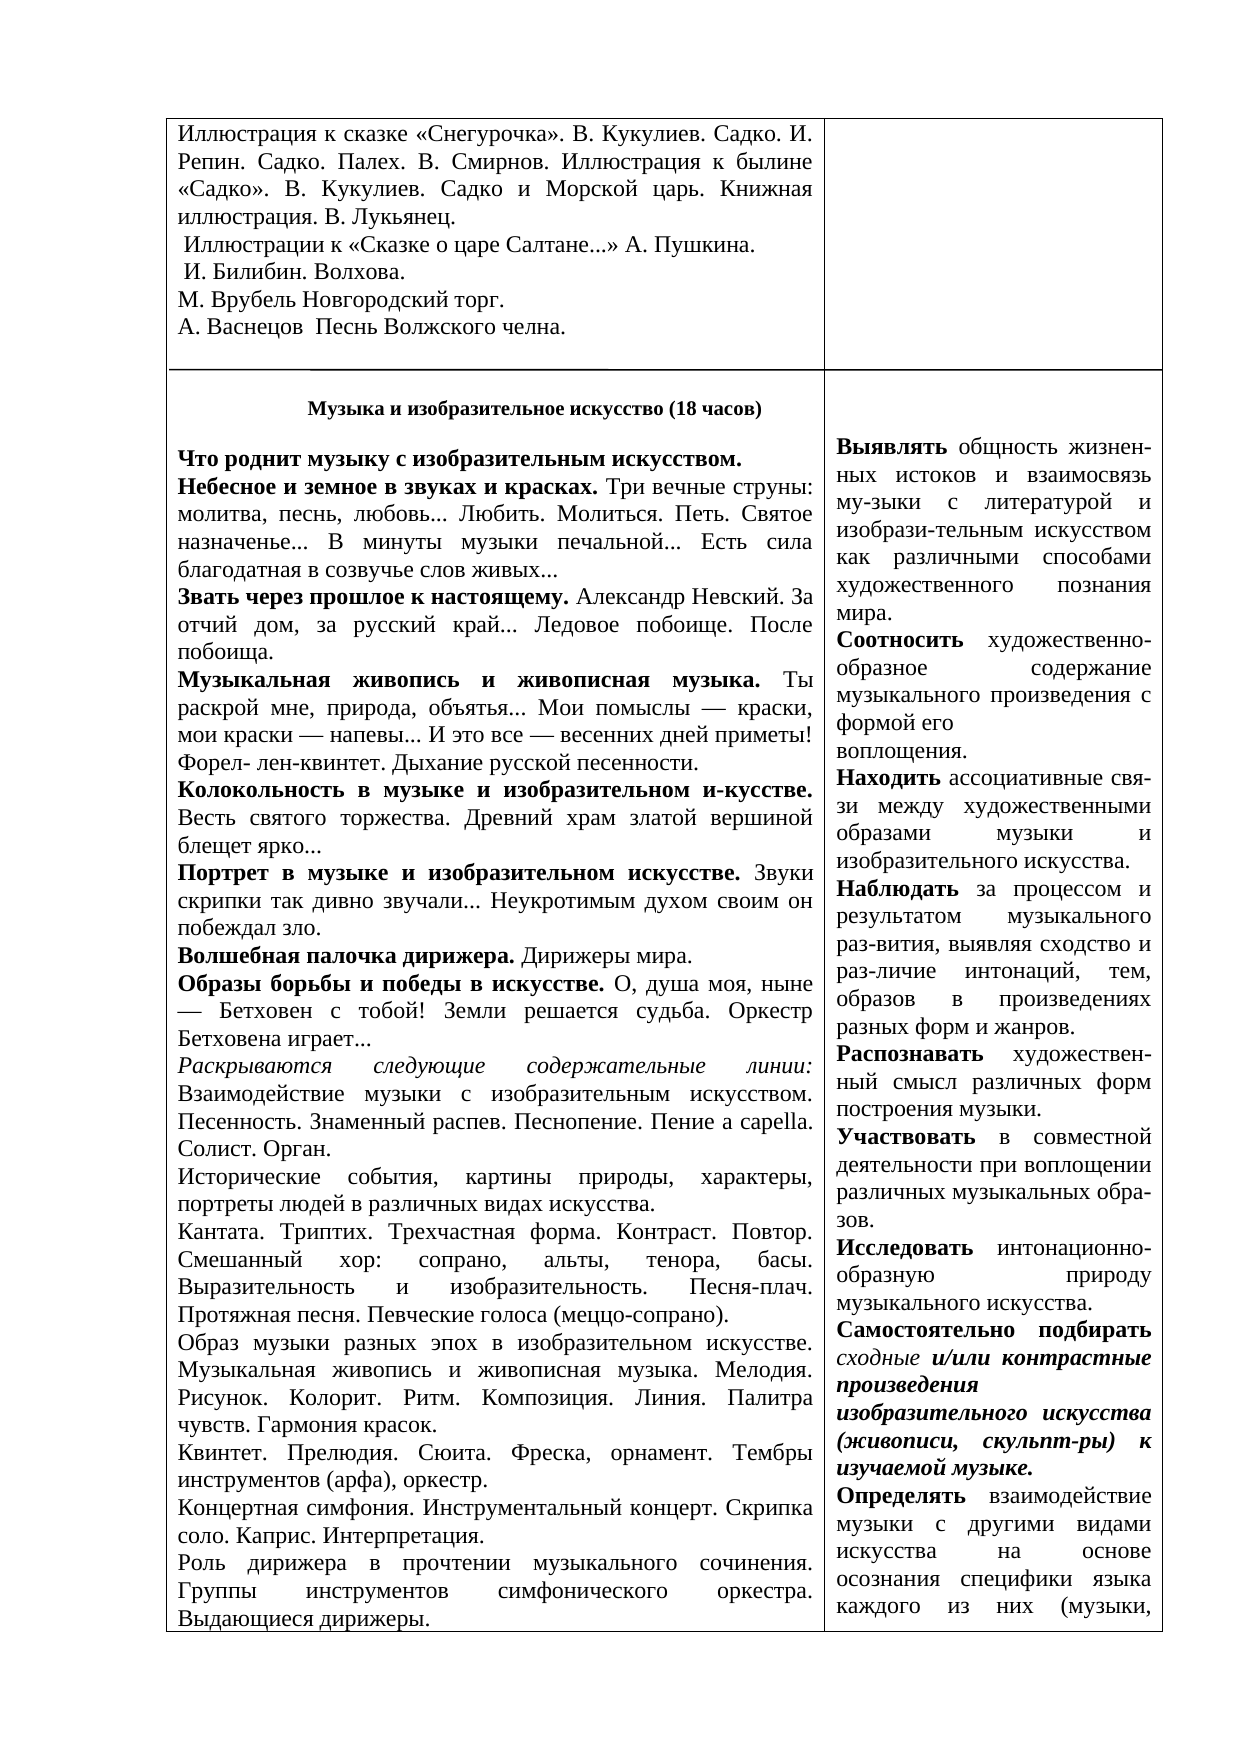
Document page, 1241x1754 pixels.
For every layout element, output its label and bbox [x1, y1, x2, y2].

table_cell [825, 371, 1162, 1631]
table_cell [825, 119, 1162, 369]
table_cell [167, 119, 824, 1631]
